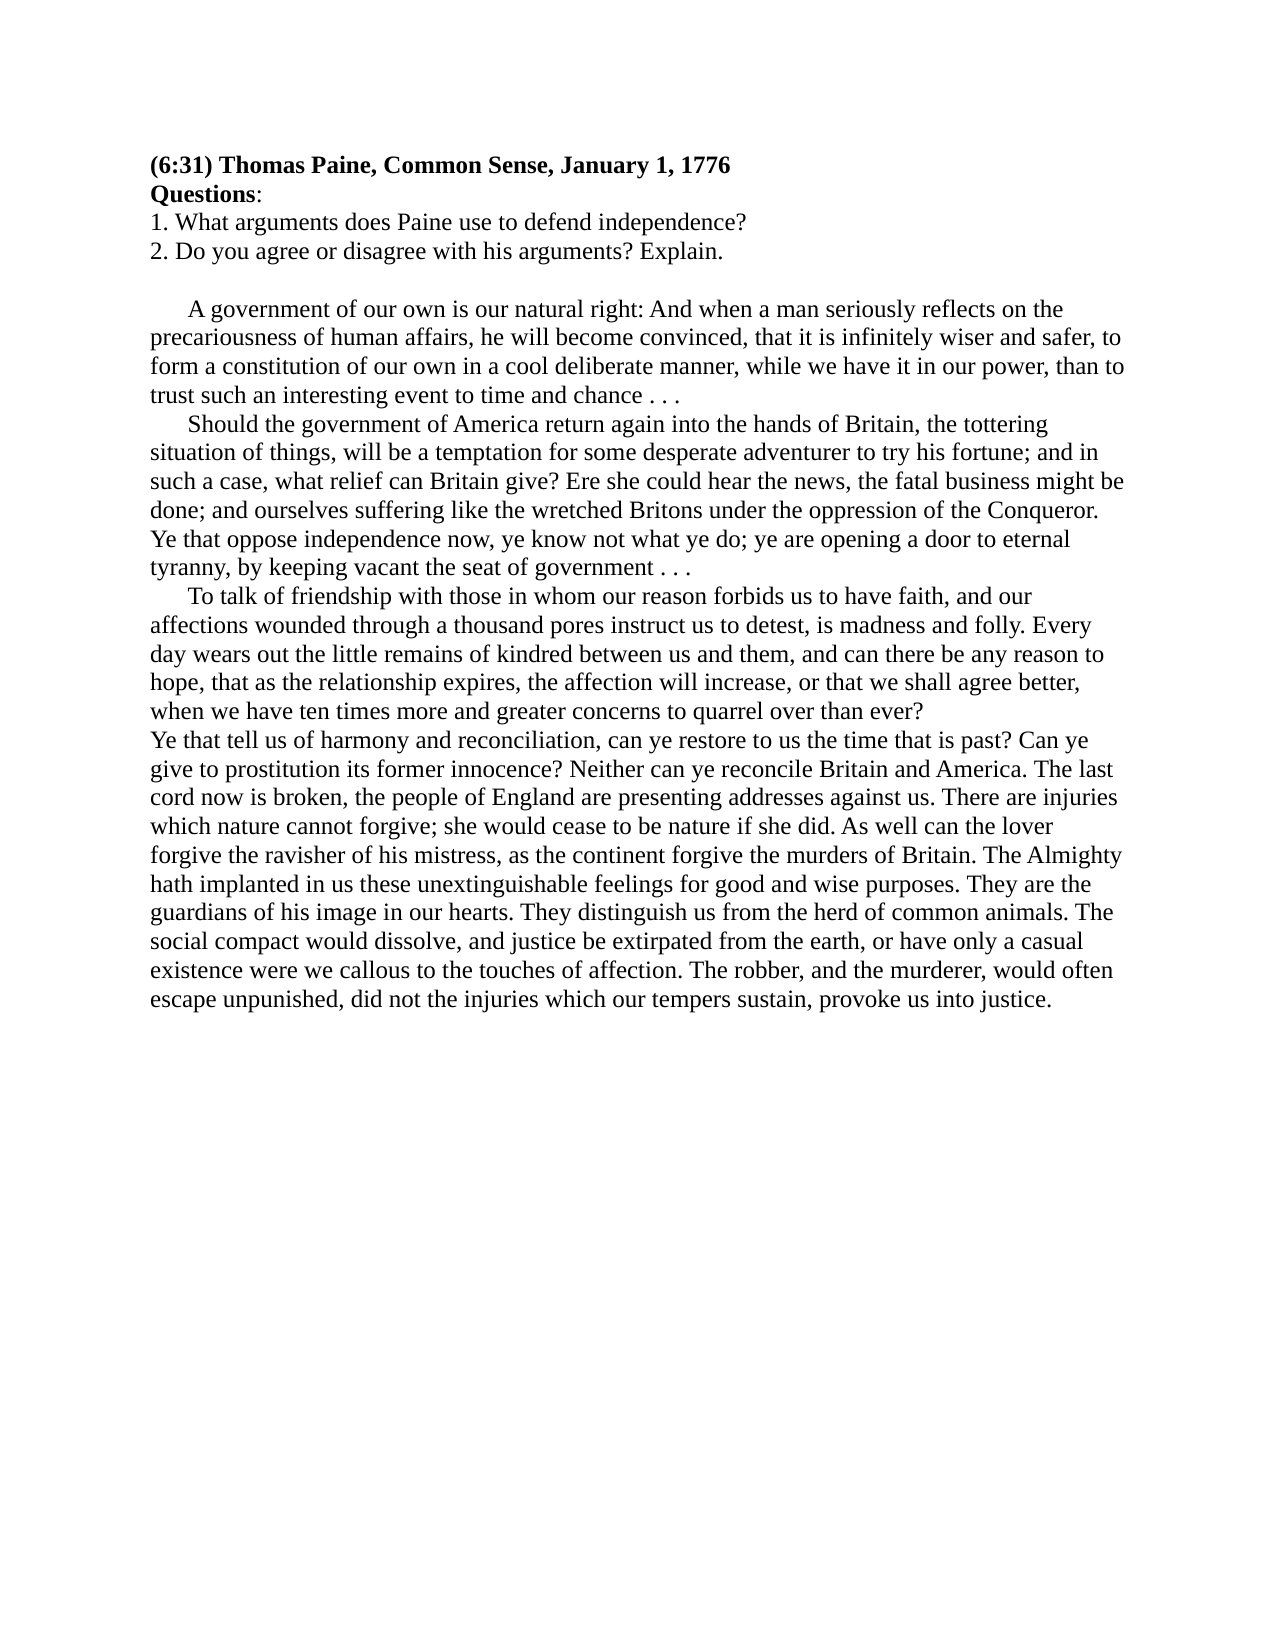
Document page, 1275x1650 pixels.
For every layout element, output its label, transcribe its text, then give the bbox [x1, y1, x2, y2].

text Should the government of America return again into the hands of Britain, the tottering situation of things, will be a temptation for some desperate adventurer to try his fortune; and in such a case, what relief can Britain give? Ere she could hear the news, the fatal business might be done; and ourselves suffering like the wretched Britons under the oppression of the Conqueror. Ye that oppose independence now, ye know not what ye do; ye are opening a door to eternal tyranny, by keeping vacant the seat of government . . . [150, 409, 1125, 581]
text 1. What arguments does Paine use to defend independence? [150, 207, 1125, 236]
text To talk of friendship with those in whom our reason forbids us to have faith, and our affections wounded through a thousand pores instruct us to detest, is madness and folly. Every day wears out the little remains of kindred between us and them, and can there be any reason to hope, that as the relationship expires, the affection will increase, or that we shall agree better, when we have ten times more and greater concerns to quarrel over than ever? [150, 581, 1125, 725]
text A government of our own is our natural right: And when a man seriously reflects on the precariousness of human affairs, he will become convinced, that it is infinitely wiser and safer, to form a constitution of our own in a cool deliberate manner, while we have it in our power, than to trust such an interesting event to time and chance . . . [150, 294, 1125, 409]
text 2. Do you agree or disagree with his arguments? Explain. [150, 236, 1125, 265]
text Ye that tell us of harmony and reconciliation, can ye restore to us the time that is past? Can ye give to prostitution its former innocence? Neither can ye reconcile Britain and America. The last cord now is broken, the people of England are presenting addresses against us. There are injuries which nature cannot forgive; she would cease to be nature if she did. As well can the lover forgive the ravisher of his mistress, as the continent forgive the murders of Britain. The Almighty hath implanted in us these unextinguishable feelings for good and wise purposes. They are the guardians of his image in our hearts. They distinguish us from the herd of common animals. The social compact would dissolve, and justice be extirpated from the earth, or have only a casual existence were we callous to the touches of affection. The robber, and the murderer, would often escape unpunished, did not the injuries which our tempers sustain, provoke us into justice. [150, 725, 1125, 1012]
text (6:31) Thomas Paine, Common Sense, January 1, 1776 [150, 150, 1125, 179]
text Questions: [150, 179, 1125, 207]
